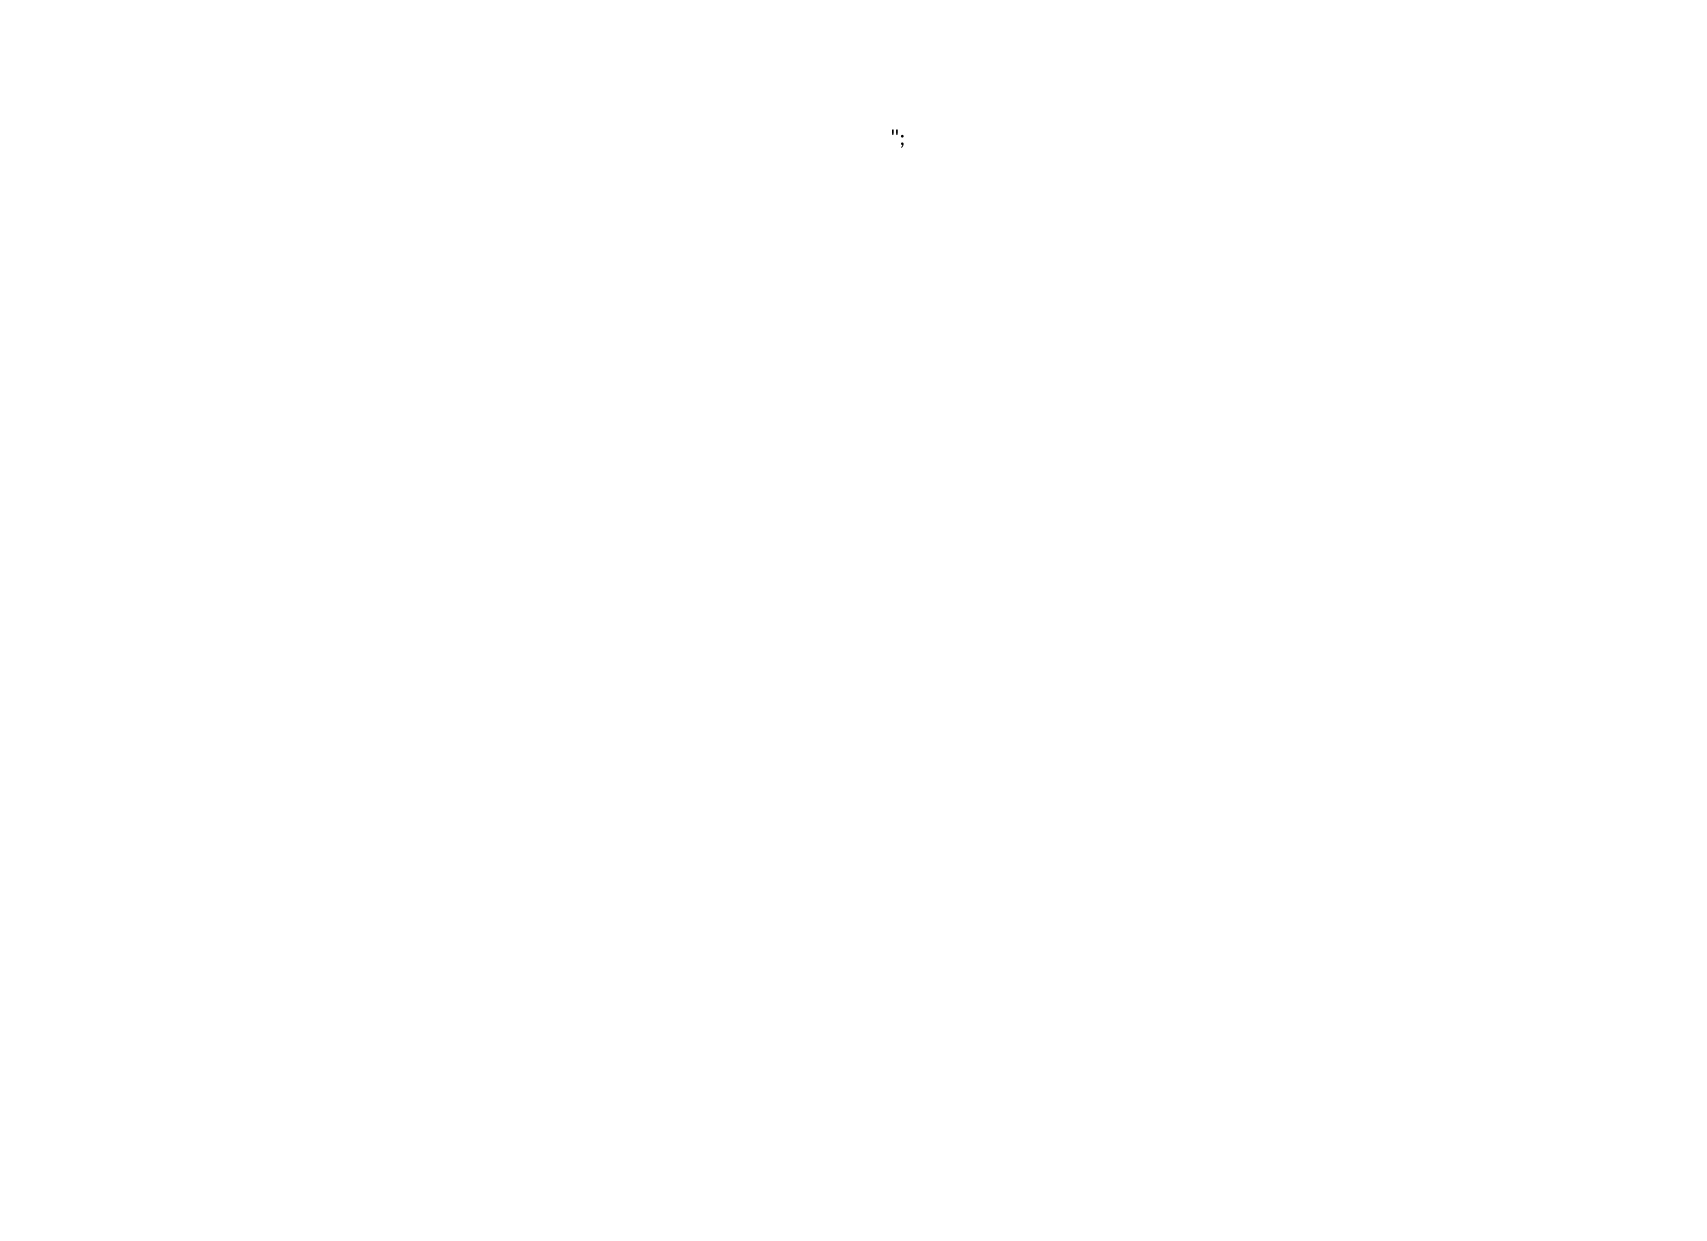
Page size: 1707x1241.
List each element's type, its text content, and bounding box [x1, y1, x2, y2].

text ‌‌"; [177, 118, 1618, 152]
